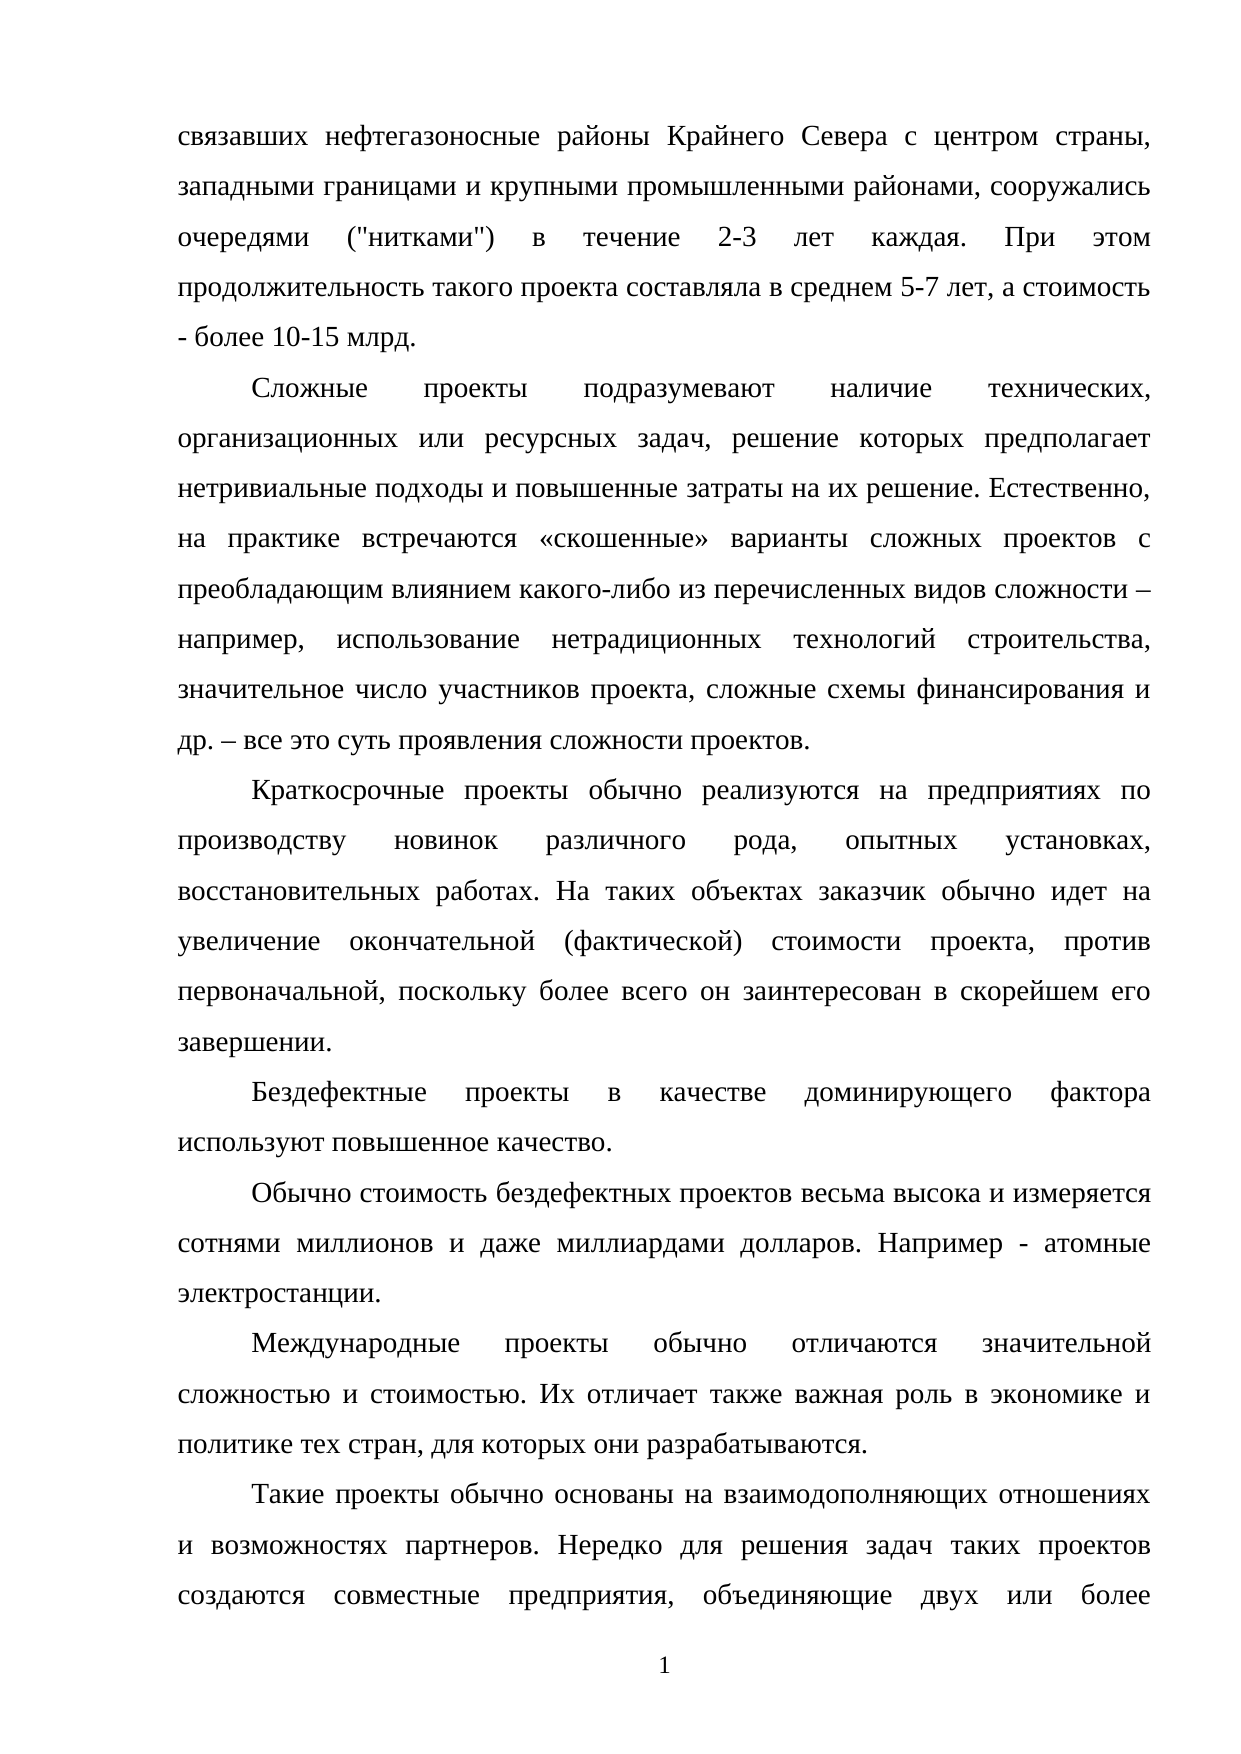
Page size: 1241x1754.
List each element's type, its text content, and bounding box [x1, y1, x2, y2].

text Обычно стоимость бездефектных проектов весьма высока и измеряется сотнями миллионов и даже миллиардами долларов. Например - атомные электростанции. [177, 1175, 1152, 1309]
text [177, 118, 1152, 353]
text Краткосрочные проекты обычно реализуются на предприятиях по производству новинок различного рода, опытных установках, восстановительных работах. На таких объектах заказчик обычно идет на увеличение окончательной (фактической) стоимости проекта, против первоначальной, поскольку более всего он заинтересован в скорейшем его завершении. [177, 772, 1152, 1057]
text Бездефектные проекты в качестве доминирующего фактора используют повышенное качество. [177, 1074, 1152, 1158]
text Сложные проекты подразумевают наличие технических, организационных или ресурсных задач, решение которых предполагает нетривиальные подходы и повышенные затраты на их решение. Естественно, на практике встречаются «скошенные» варианты сложных проектов с преобладающим влиянием какого-либо из перечисленных видов сложности – например, использование нетрадиционных технологий строительства, значительное число участников проекта, сложные схемы финансирования и др. – все это суть проявления сложности проектов. [177, 370, 1152, 755]
text Международные проекты обычно отличаются значительной сложностью и стоимостью. Их отличает также важная роль в экономике и политике тех стран, для которых они разрабатываются. [177, 1326, 1152, 1460]
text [177, 1477, 1152, 1611]
